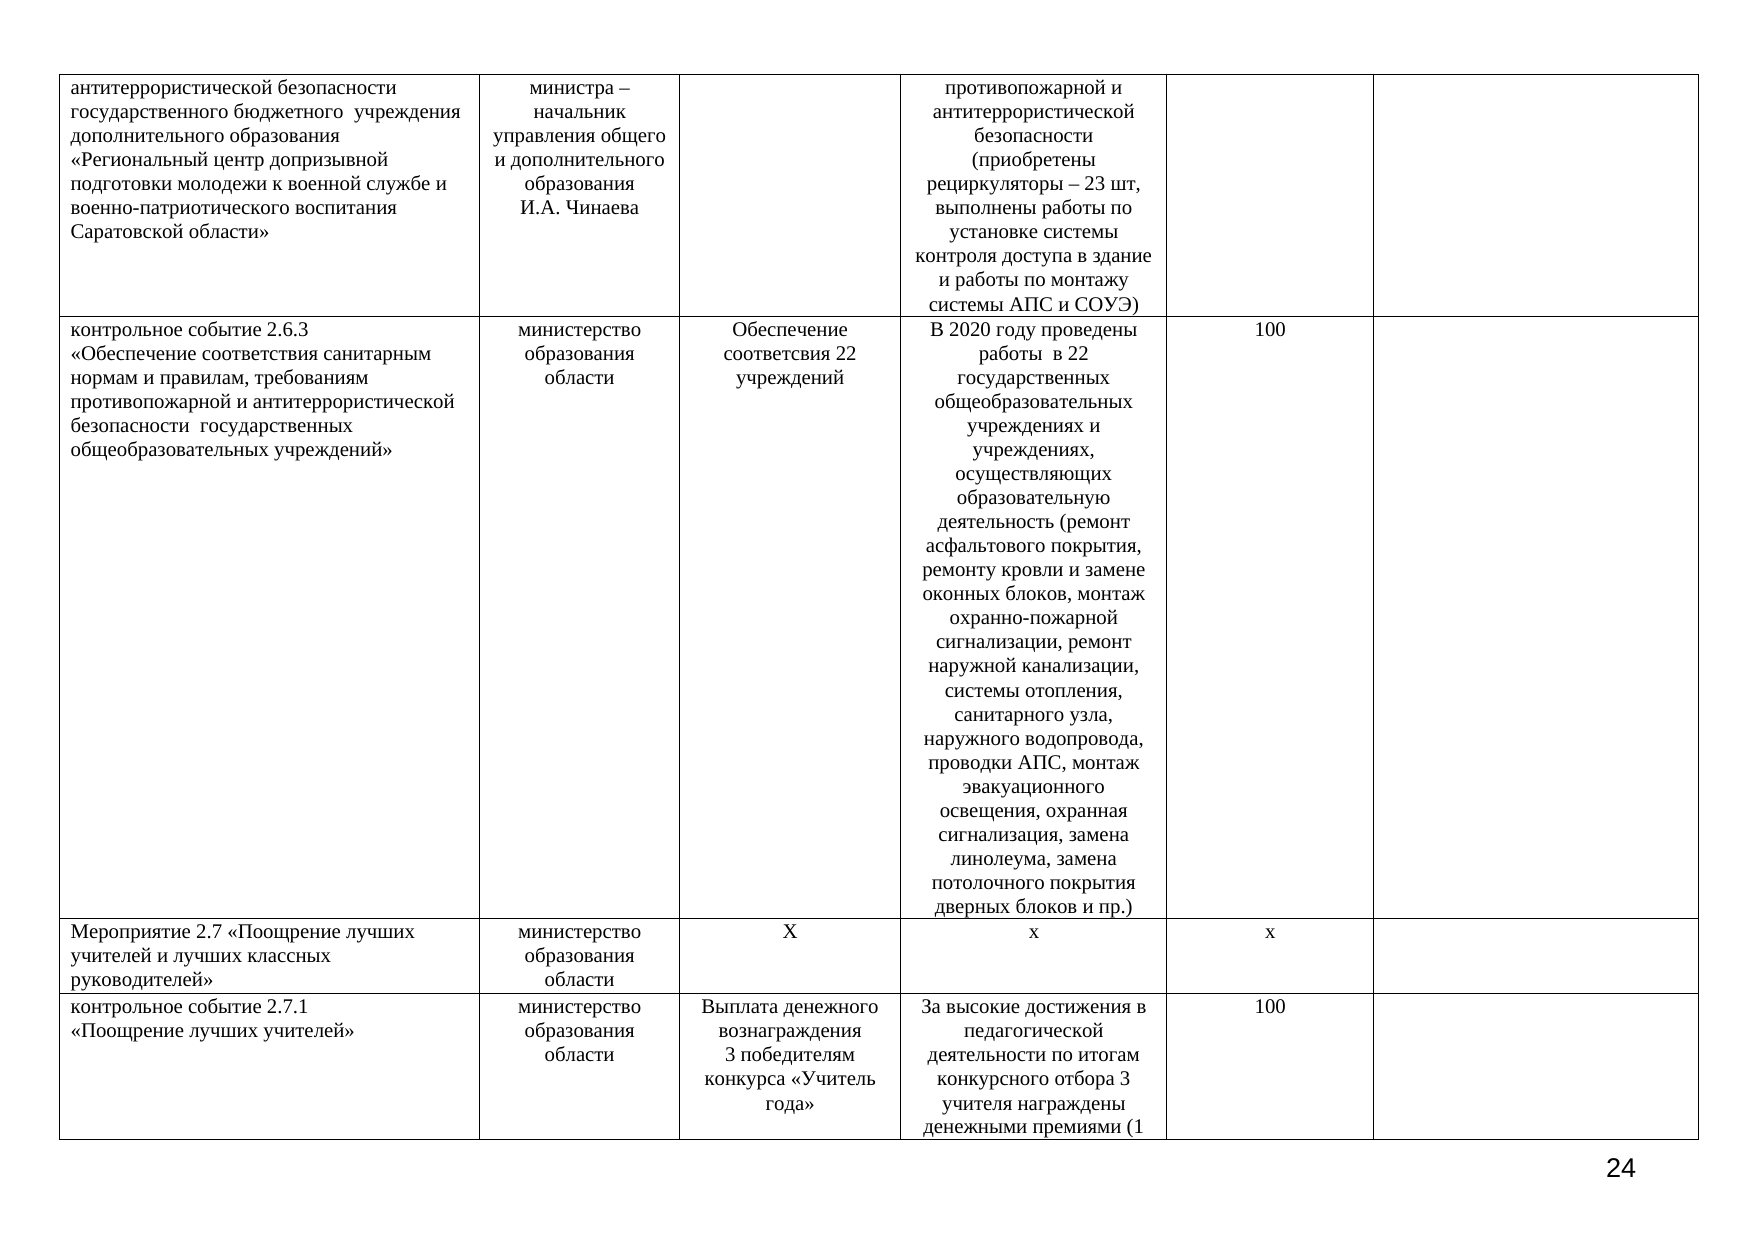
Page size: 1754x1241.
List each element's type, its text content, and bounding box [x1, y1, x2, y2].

table_cell [1374, 317, 1698, 918]
table_cell х [901, 919, 1166, 993]
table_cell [60, 994, 479, 1138]
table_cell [901, 75, 1166, 316]
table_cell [480, 75, 679, 316]
table_cell Обеспечение соответсвия 22 учреждений [680, 317, 900, 918]
table_cell Мероприятие 2.7 «Поощрение лучших учителей и лучших классных руководителей» [60, 919, 479, 993]
table_cell 100 [1167, 994, 1373, 1138]
table_cell В 2020 году проведены работы в 22 государственных общеобразовательных учреждениях и учреждениях, осуществляющих образовательную деятельность (ремонт асфальтового покрытия, ремонту кровли и замене оконных блоков, монтаж охранно-пожарной сигнализации, ремонт наружной канализации, системы отопления, санитарного узла, наружного водопровода, проводки АПС, монтаж эвакуационного освещения, охранная сигнализация, замена линолеума, замена потолочного покрытия дверных блоков и пр.) [901, 317, 1166, 918]
table_cell министерство образования области [480, 317, 679, 918]
table_cell [1374, 919, 1698, 993]
table_cell министерство образования области [480, 919, 679, 993]
table_cell х [1167, 919, 1373, 993]
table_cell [901, 994, 1166, 1138]
table_cell [1374, 75, 1698, 316]
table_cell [680, 994, 900, 1138]
table_cell Х [680, 919, 900, 993]
table_cell контрольное событие 2.6.3 «Обеспечение соответствия санитарным нормам и правилам, требованиям противопожарной и антитеррористической безопасности государственных общеобразовательных учреждений» [60, 317, 479, 918]
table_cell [480, 994, 679, 1138]
table_cell 1 [1167, 75, 1373, 316]
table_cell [680, 75, 900, 316]
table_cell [60, 75, 479, 316]
table_cell [1374, 994, 1698, 1138]
table_cell 100 [1167, 317, 1373, 918]
